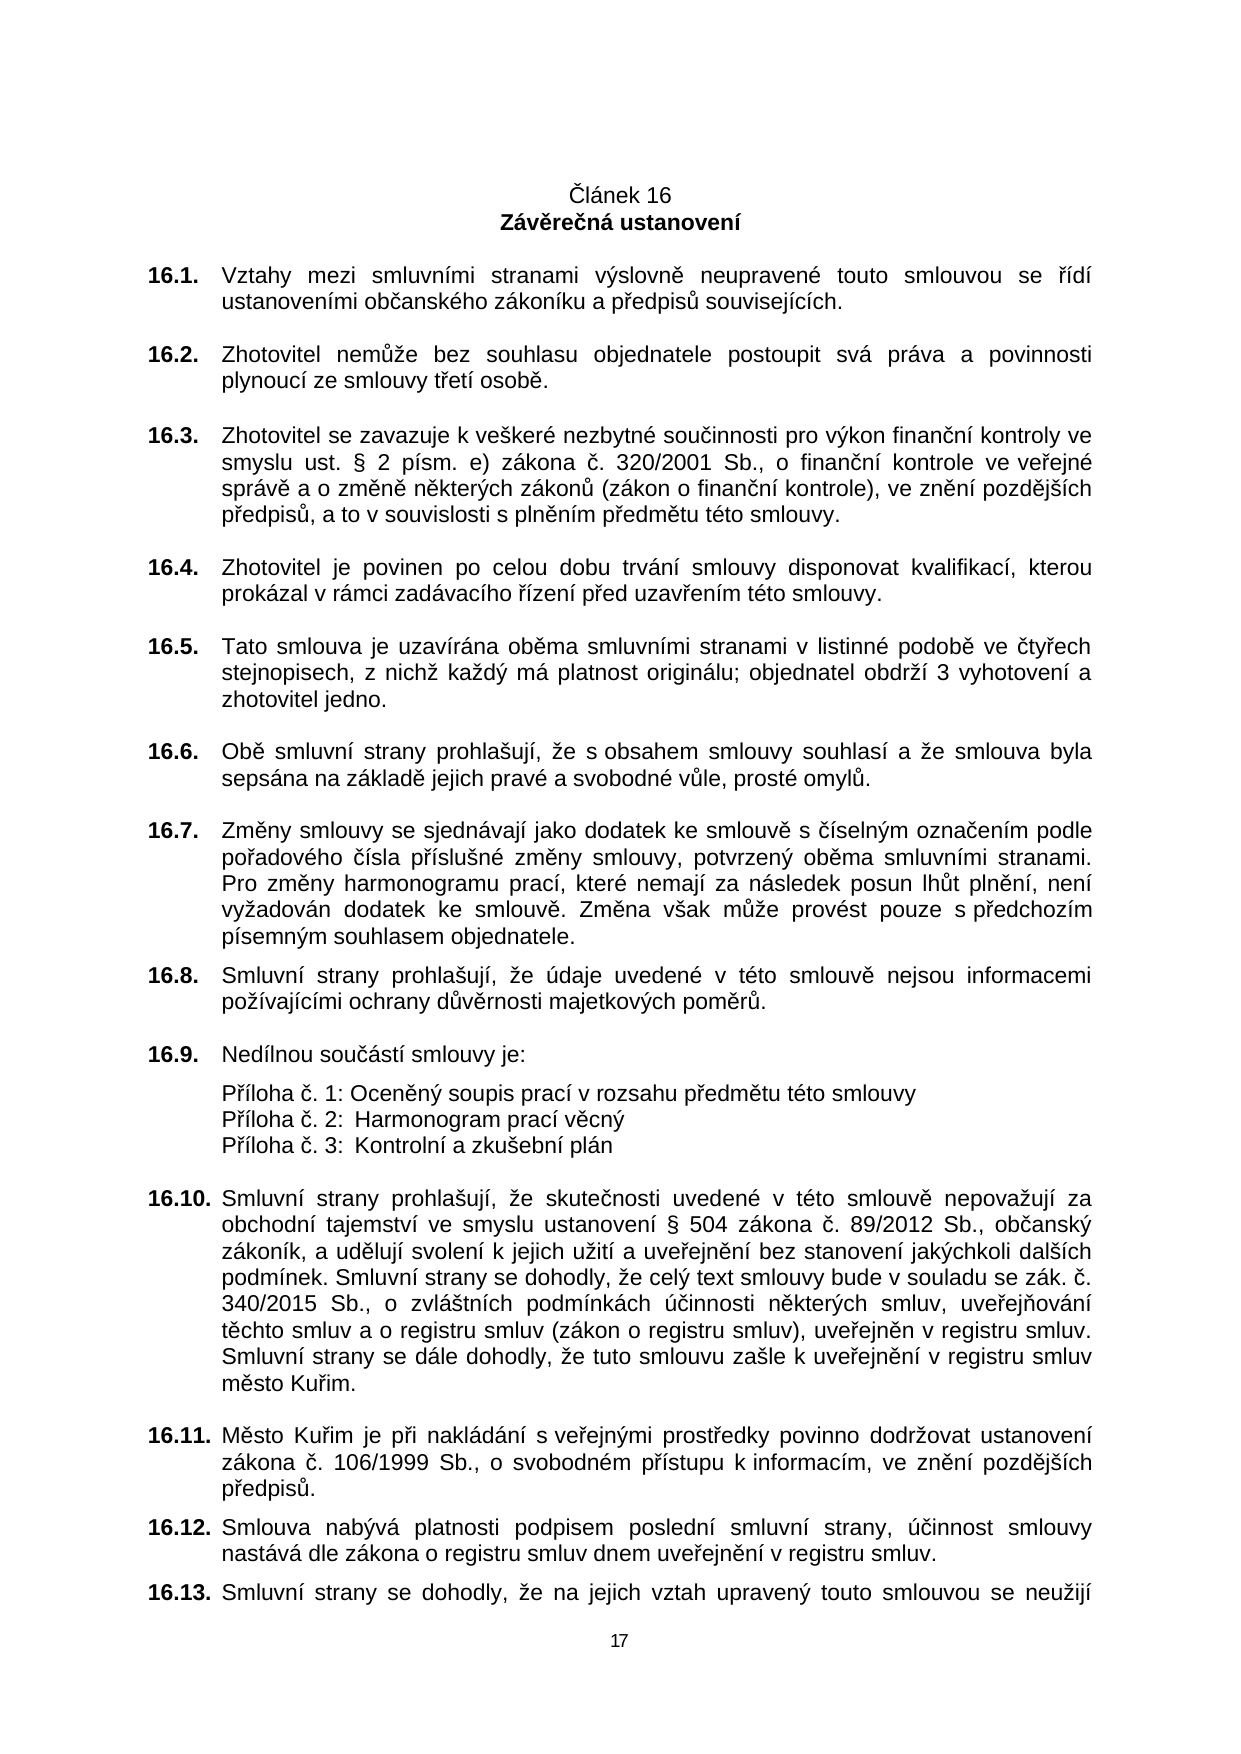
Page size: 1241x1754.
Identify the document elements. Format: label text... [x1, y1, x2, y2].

text Příloha č. 3: Kontrolní a zkušební plán [148, 1132, 1093, 1159]
text Závěrečná ustanovení [148, 209, 1093, 235]
list Smlouva nabývá platnosti podpisem poslední smluvní strany, účinnost smlouvy nastává dle zákona o registru smluv dnem uveřejnění v registru smluv. [148, 1514, 1093, 1566]
list Město Kuřim je při nakládání s veřejnými prostředky povinno dodržovat ustanovení zákona č. 106/1999 Sb., o svobodném přístupu k informacím, ve znění pozdějších předpisů. [148, 1422, 1093, 1501]
list Tato smlouva je uzavírána oběma smluvními stranami v listinné podobě ve čtyřech stejnopisech, z nichž každý má platnost originálu; objednatel obdrží 3 vyhotovení a zhotovitel jedno. [148, 633, 1093, 712]
text Příloha č. 2: Harmonogram prací věcný [148, 1106, 1093, 1132]
text Příloha č. 1: Oceněný soupis prací v rozsahu předmětu této smlouvy [148, 1079, 1093, 1106]
list Změny smlouvy se sjednávají jako dodatek ke smlouvě s číselným označením podle pořadového čísla příslušné změny smlouvy, potvrzený oběma smluvními stranami. Pro změny harmonogramu prací, které nemají za následek posun lhůt plnění, není vyžadován dodatek ke smlouvě. Změna však může provést pouze s předchozím písemným souhlasem objednatele. [148, 817, 1093, 949]
list Smluvní strany prohlašují, že údaje uvedené v této smlouvě nejsou informacemi požívajícími ochrany důvěrnosti majetkových poměrů. [148, 962, 1093, 1014]
list Zhotovitel se zavazuje k veškeré nezbytné součinnosti pro výkon finanční kontroly ve smyslu ust. § 2 písm. e) zákona č. 320/2001 Sb., o finanční kontrole ve veřejné správě a o změně některých zákonů (zákon o finanční kontrole), ve znění pozdějších předpisů, a to v souvislosti s plněním předmětu této smlouvy. [148, 422, 1093, 527]
list Obě smluvní strany prohlašují, že s obsahem smlouvy souhlasí a že smlouva byla sepsána na základě jejich pravé a svobodné vůle, prosté omylů. [148, 738, 1093, 791]
text Článek 16 [148, 182, 1093, 209]
list Smluvní strany prohlašují, že skutečnosti uvedené v této smlouvě nepovažují za obchodní tajemství ve smyslu ustanovení § 504 zákona č. 89/2012 Sb., občanský zákoník, a udělují svolení k jejich užití a uveřejnění bez stanovení jakýchkoli dalších podmínek. Smluvní strany se dohodly, že celý text smlouvy bude v souladu se zák. č. 340/2015 Sb., o zvláštních podmínkách účinnosti některých smluv, uveřejňování těchto smluv a o registru smluv (zákon o registru smluv), uveřejněn v registru smluv. Smluvní strany se dále dohodly, že tuto smlouvu zašle k uveřejnění v registru smluv město Kuřim. [148, 1185, 1093, 1396]
list Vztahy mezi smluvními stranami výslovně neupravené touto smlouvou se řídí ustanoveními občanského zákoníku a předpisů souvisejících. [148, 262, 1093, 314]
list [148, 1579, 1093, 1605]
list Zhotovitel je povinen po celou dobu trvání smlouvy disponovat kvalifikací, kterou prokázal v rámci zadávacího řízení před uzavřením této smlouvy. [148, 554, 1093, 607]
list Nedílnou součástí smlouvy je: [148, 1041, 1093, 1067]
list Zhotovitel nemůže bez souhlasu objednatele postoupit svá práva a povinnosti plynoucí ze smlouvy třetí osobě. [148, 341, 1093, 393]
